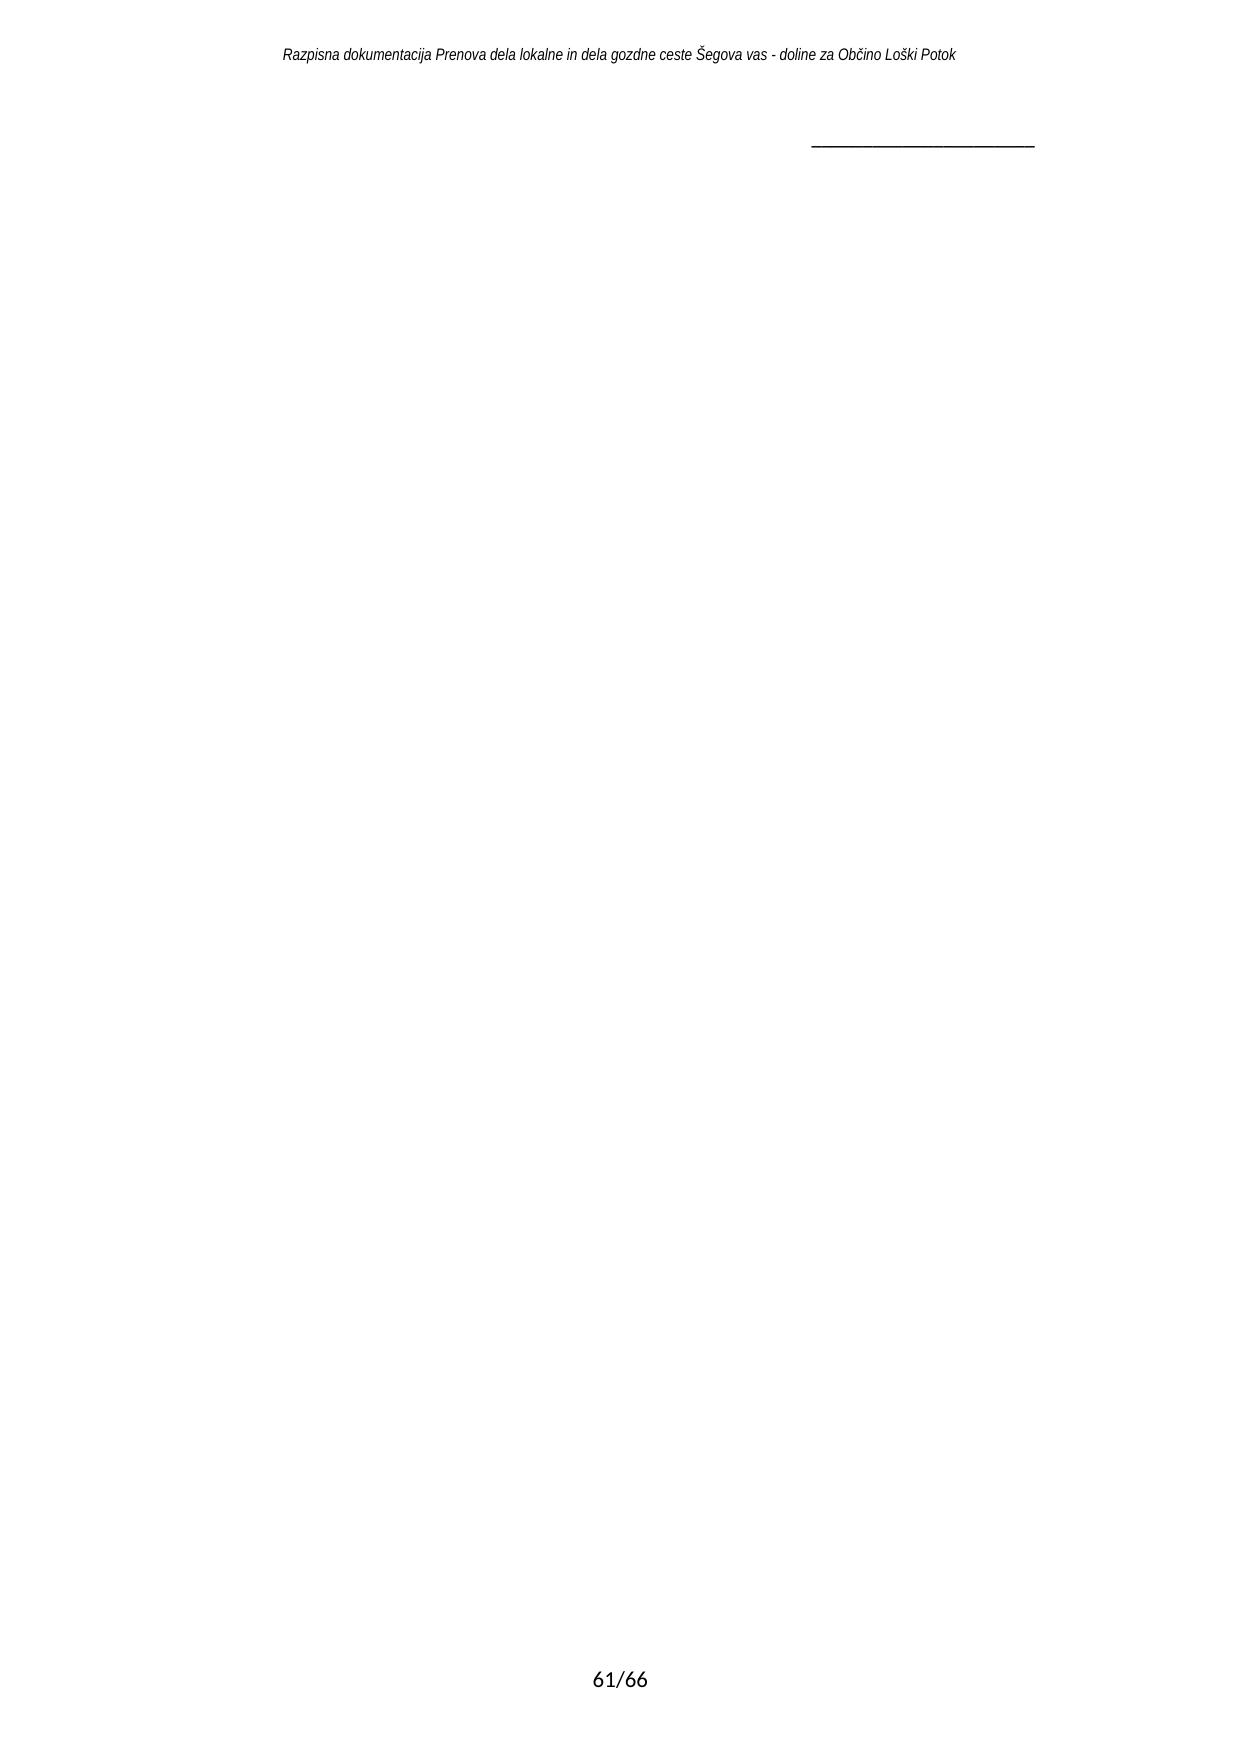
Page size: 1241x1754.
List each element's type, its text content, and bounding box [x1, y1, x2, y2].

text ______________________ [148, 119, 1093, 151]
